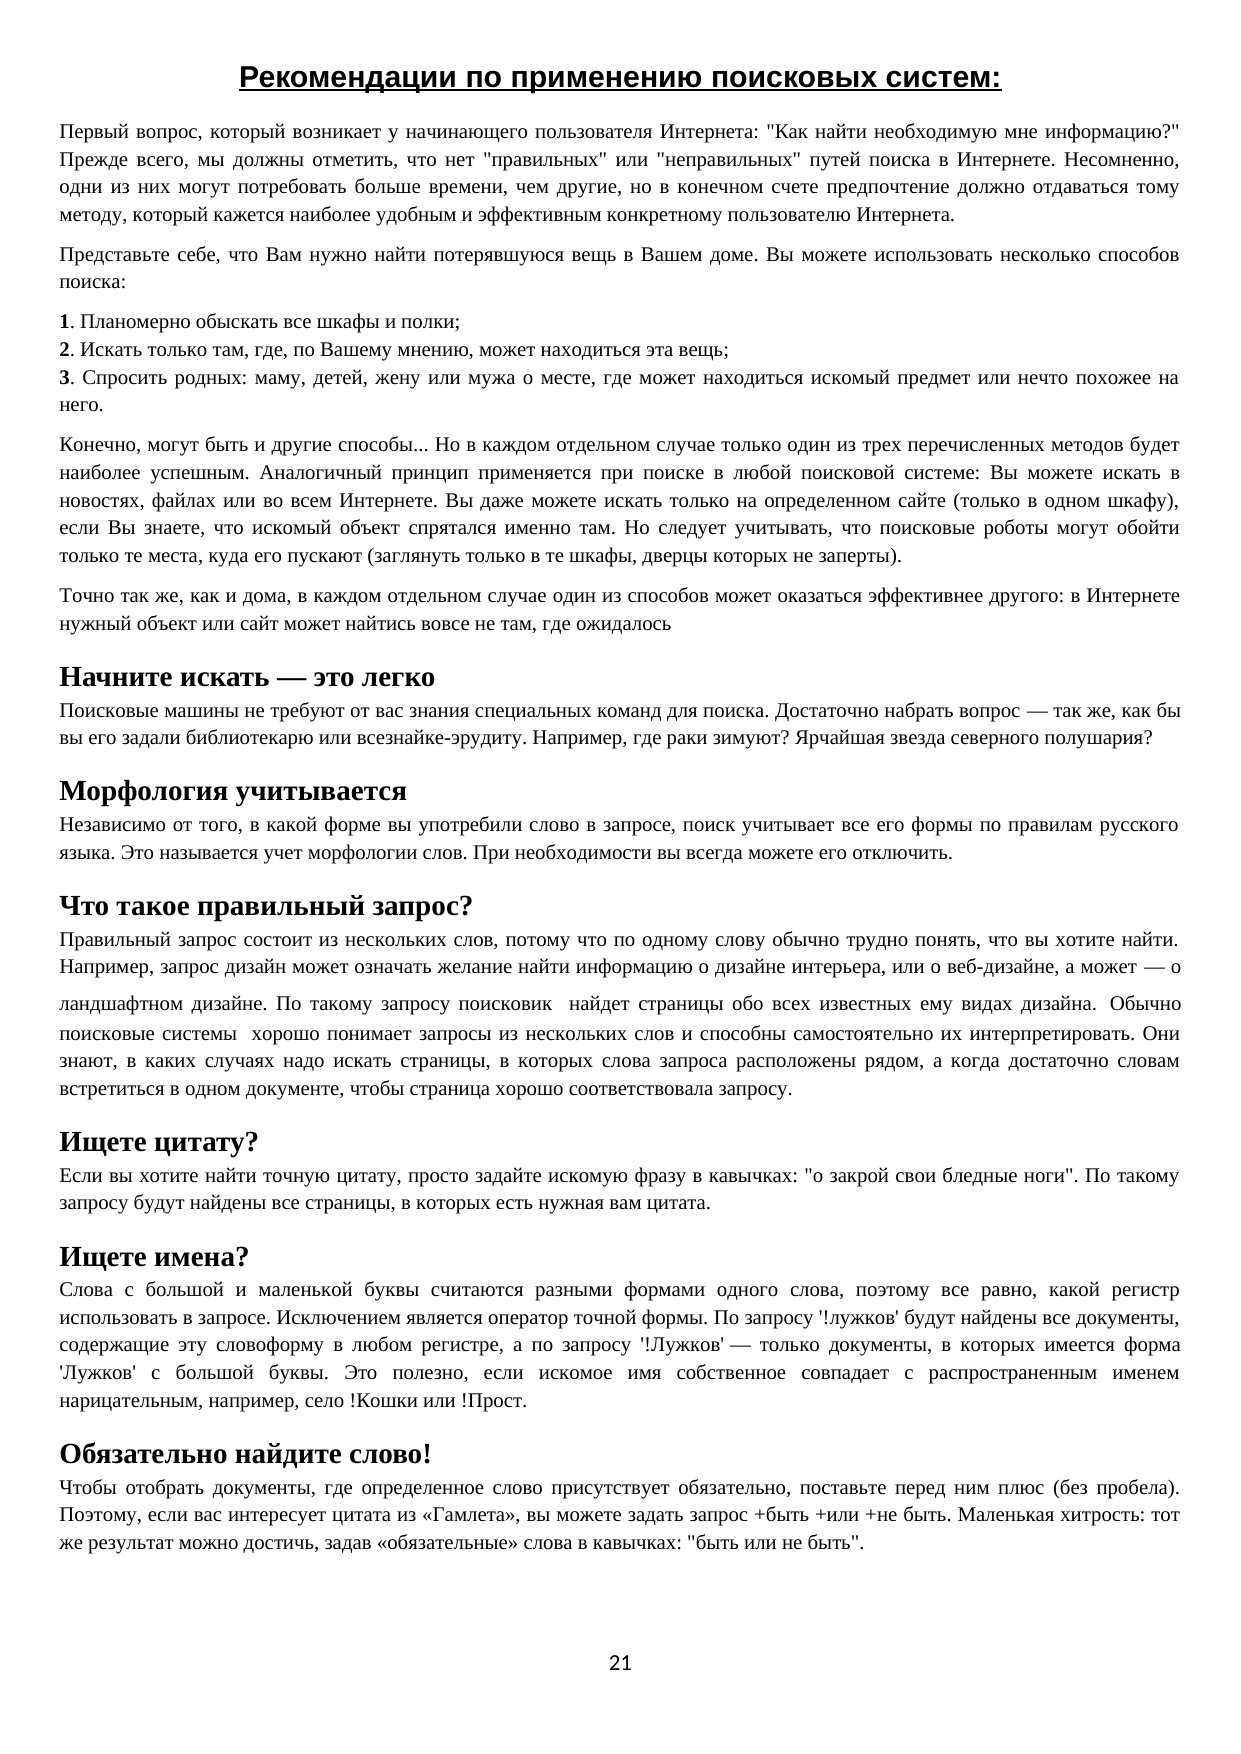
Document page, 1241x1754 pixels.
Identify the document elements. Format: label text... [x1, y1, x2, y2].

text Поисковые машины не требуют от вас знания специальных команд для поиска. Достаточно набрать вопрос — так же, как бы вы его задали библиотекарю или всезнайке-эрудиту. Например, где раки зимуют? Ярчайшая звезда северного полушария? [59, 697, 1181, 749]
text Если вы хотите найти точную цитату, просто задайте искомую фразу в кавычках: "о закрой свои бледные ноги". По такому запросу будут найдены все страницы, в которых есть нужная вам цитата. [59, 1163, 1181, 1214]
text Конечно, могут быть и другие способы... Но в каждом отдельном случае только один из трех перечисленных методов будет наиболее успешным. Аналогичный принцип применяется при поиске в любой поисковой системе: Вы можете искать в новостях, файлах или во всем Интернете. Вы даже можете искать только на определенном сайте (только в одном шкафу), если Вы знаете, что искомый объект спрятался именно там. Но следует учитывать, что поисковые роботы могут обойти только те места, куда его пускают (заглянуть только в те шкафы, дверцы которых не заперты). [59, 432, 1181, 567]
text Точно так же, как и дома, в каждом отдельном случае один из способов может оказаться эффективнее другого: в Интернете нужный объект или сайт может найтись вовсе не там, где ожидалось [59, 583, 1181, 634]
text Слова с большой и маленькой буквы считаются разными формами одного слова, поэтому все равно, какой регистр использовать в запросе. Исключением является оператор точной формы. По запросу '!лужков' будут найдены все документы, содержащие эту словоформу в любом регистре, а по запросу '!Лужков' — только документы, в которых имеется форма 'Лужков' с большой буквы. Это полезно, если искомое имя собственное совпадает с распространенным именем нарицательным, например, село !Кошки или !Прост. [59, 1277, 1181, 1412]
text Ищете имена? [59, 1239, 1181, 1272]
text Что такое правильный запрос? [59, 888, 1181, 922]
text Независимо от того, в какой форме вы употребили слово в запросе, поиск учитывает все его формы по правилам русского языка. Это называется учет морфологии слов. При необходимости вы всегда можете его отключить. [59, 812, 1181, 864]
text 2. Искать только там, где, по Вашему мнению, может находиться эта вещь; [59, 337, 1181, 361]
text Ищете цитату? [59, 1124, 1181, 1158]
subtitle Рекомендации по применению поисковых систем: [59, 59, 1181, 94]
text Правильный запрос состоит из нескольких слов, потому что по одному слову обычно трудно понять, что вы хотите найти. Например, запрос дизайн может означать желание найти информацию о дизайне интерьера, или о веб-дизайне, а может — о ландшафтном дизайне. По такому запросу поисковик найдет страницы обо всех известных ему видах дизайна. Обычно поисковые системы хорошо понимает запросы из нескольких слов и способны самостоятельно их интерпретировать. Они знают, в каких случаях надо искать страницы, в которых слова запроса расположены рядом, а когда достаточно словам встретиться в одном документе, чтобы страница хорошо соответствовала запросу. [59, 927, 1181, 1100]
text 1. Планомерно обыскать все шкафы и полки; [59, 309, 1181, 333]
text Начните искать — это легко [59, 659, 1181, 692]
text Чтобы отобрать документы, где определенное слово присутствует обязательно, поставьте перед ним плюс (без пробела). Поэтому, если вас интересует цитата из «Гамлета», вы можете задать запрос +быть +или +не быть. Маленькая хитрость: тот же результат можно достичь, задав «обязательные» слова в кавычках: "быть или не быть". [59, 1474, 1181, 1554]
text Обязательно найдите слово! [59, 1436, 1181, 1469]
text Первый вопрос, который возникает у начинающего пользователя Интернета: "Как найти необходимую мне информацию?" Прежде всего, мы должны отметить, что нет "правильных" или "неправильных" путей поиска в Интернете. Несомненно, одни из них могут потребовать больше времени, чем другие, но в конечном счете предпочтение должно отдаваться тому методу, который кажется наиболее удобным и эффективным конкретному пользователю Интернета. [59, 119, 1181, 226]
text Представьте себе, что Вам нужно найти потерявшуюся вещь в Вашем доме. Вы можете использовать несколько способов поиска: [59, 242, 1181, 293]
text Морфология учитывается [59, 773, 1181, 807]
text 3. Спросить родных: маму, детей, жену или мужа о месте, где может находиться искомый предмет или нечто похожее на него. [59, 365, 1181, 416]
